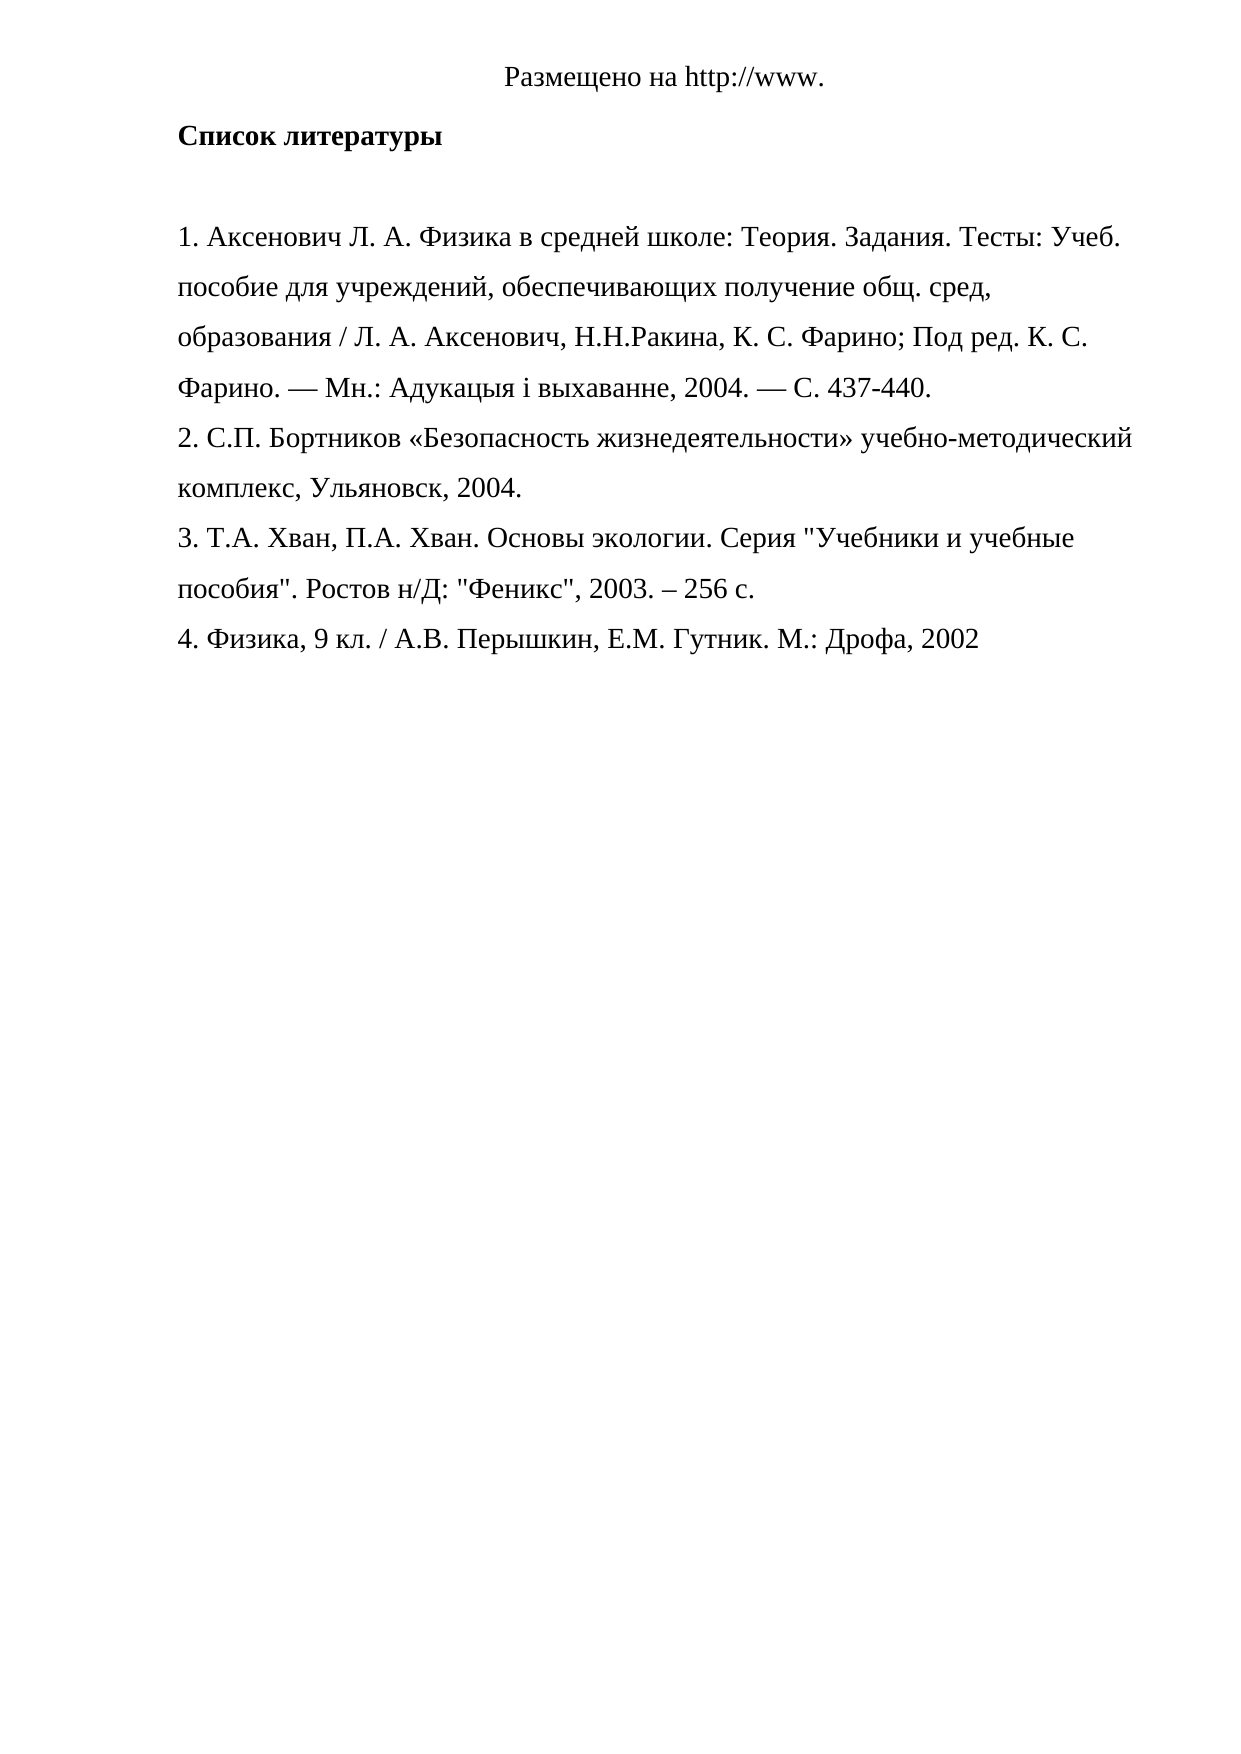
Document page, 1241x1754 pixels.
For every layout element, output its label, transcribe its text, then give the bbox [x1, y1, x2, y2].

text 4. Физика, 9 кл. / А.В. Перышкин, Е.М. Гутник. М.: Дрофа, 2002 [177, 621, 1152, 655]
title Список литературы [177, 118, 1152, 152]
title 1. Аксенович Л. А. Физика в средней школе: Теория. Задания. Тесты: Учеб. пособие для учреждений, обеспечивающих получение общ. сред, образования / Л. А. Аксенович, Н.Н.Ракина, К. С. Фарино; Под ред. К. С. Фарино. — Мн.: Адукацыя i выхаванне, 2004. — C. 437-440. [177, 219, 1152, 403]
text 2. С.П. Бортников «Безопасность жизнедеятельности» учебно-методический комплекс, Ульяновск, 2004. [177, 420, 1152, 504]
text 3. Т.А. Хван, П.А. Хван. Основы экологии. Серия "Учебники и учебные пособия". Ростов н/Д: "Феникс", 2003. – 256 с. [177, 521, 1152, 604]
